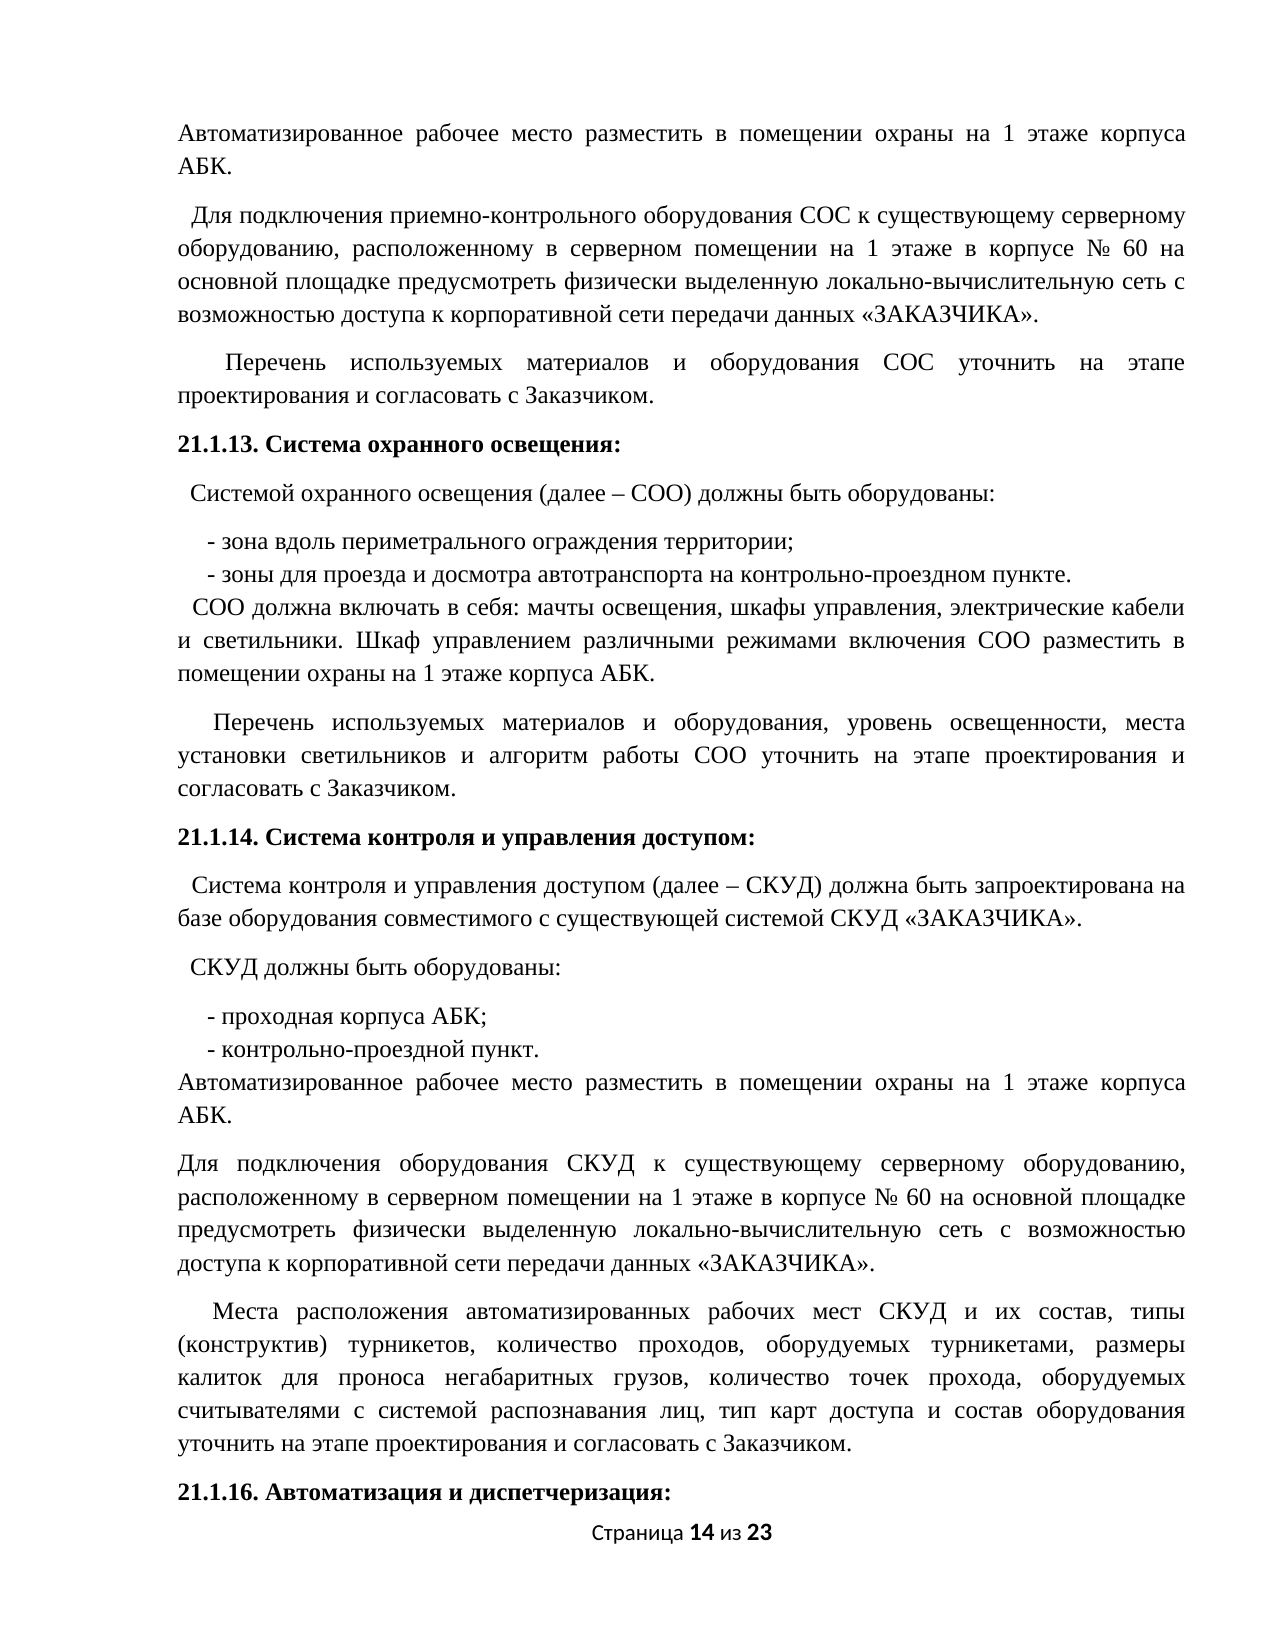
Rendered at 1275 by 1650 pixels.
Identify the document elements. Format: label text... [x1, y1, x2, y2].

text Система контроля и управления доступом (далее – СКУД) должна быть запроектирована на базе оборудования совместимого с существующей системой СКУД «ЗАКАЗЧИКА». [177, 871, 1186, 932]
text Перечень используемых материалов и оборудования СОС уточнить на этапе проектирования и согласовать с Заказчиком. [177, 347, 1186, 409]
text - зоны для проезда и досмотра автотранспорта на контрольно-проездном пункте. [177, 559, 1186, 588]
text - проходная корпуса АБК; [177, 1001, 1186, 1029]
text - зона вдоль периметрального ограждения территории; [177, 526, 1186, 555]
text Автоматизированное рабочее место разместить в помещении охраны на 1 этаже корпуса АБК. [177, 1067, 1186, 1129]
text Автоматизированное рабочее место разместить в помещении охраны на 1 этаже корпуса АБК. [177, 118, 1186, 180]
text 21.1.14. Система контроля и управления доступом: [177, 822, 1186, 851]
text 21.1.13. Система охранного освещения: [177, 429, 1186, 458]
text - контрольно-проездной пункт. [177, 1034, 1186, 1063]
text 21.1.16. Автоматизация и диспетчеризация: [177, 1477, 1186, 1506]
text Системой охранного освещения (далее – СОО) должны быть оборудованы: [177, 478, 1186, 507]
text СОО должна включать в себя: мачты освещения, шкафы управления, электрические кабели и светильники. Шкаф управлением различными режимами включения СОО разместить в помещении охраны на 1 этаже корпуса АБК. [177, 592, 1186, 687]
text СКУД должны быть оборудованы: [177, 952, 1186, 981]
text Для подключения приемно-контрольного оборудования СОС к существующему серверному оборудованию, расположенному в серверном помещении на 1 этаже в корпусе № 60 на основной площадке предусмотреть физически выделенную локально-вычислительную сеть с возможностью доступа к корпоративной сети передачи данных «ЗАКАЗЧИКА». [177, 200, 1186, 328]
text Для подключения оборудования СКУД к существующему серверному оборудованию, расположенному в серверном помещении на 1 этаже в корпусе № 60 на основной площадке предусмотреть физически выделенную локально-вычислительную сеть с возможностью доступа к корпоративной сети передачи данных «ЗАКАЗЧИКА». [177, 1148, 1186, 1276]
text Места расположения автоматизированных рабочих мест СКУД и их состав, типы (конструктив) турникетов, количество проходов, оборудуемых турникетами, размеры калиток для проноса негабаритных грузов, количество точек прохода, оборудуемых считывателями с системой распознавания лиц, тип карт доступа и состав оборудования уточнить на этапе проектирования и согласовать с Заказчиком. [177, 1296, 1186, 1457]
text Перечень используемых материалов и оборудования, уровень освещенности, места установки светильников и алгоритм работы СОО уточнить на этапе проектирования и согласовать с Заказчиком. [177, 707, 1186, 802]
